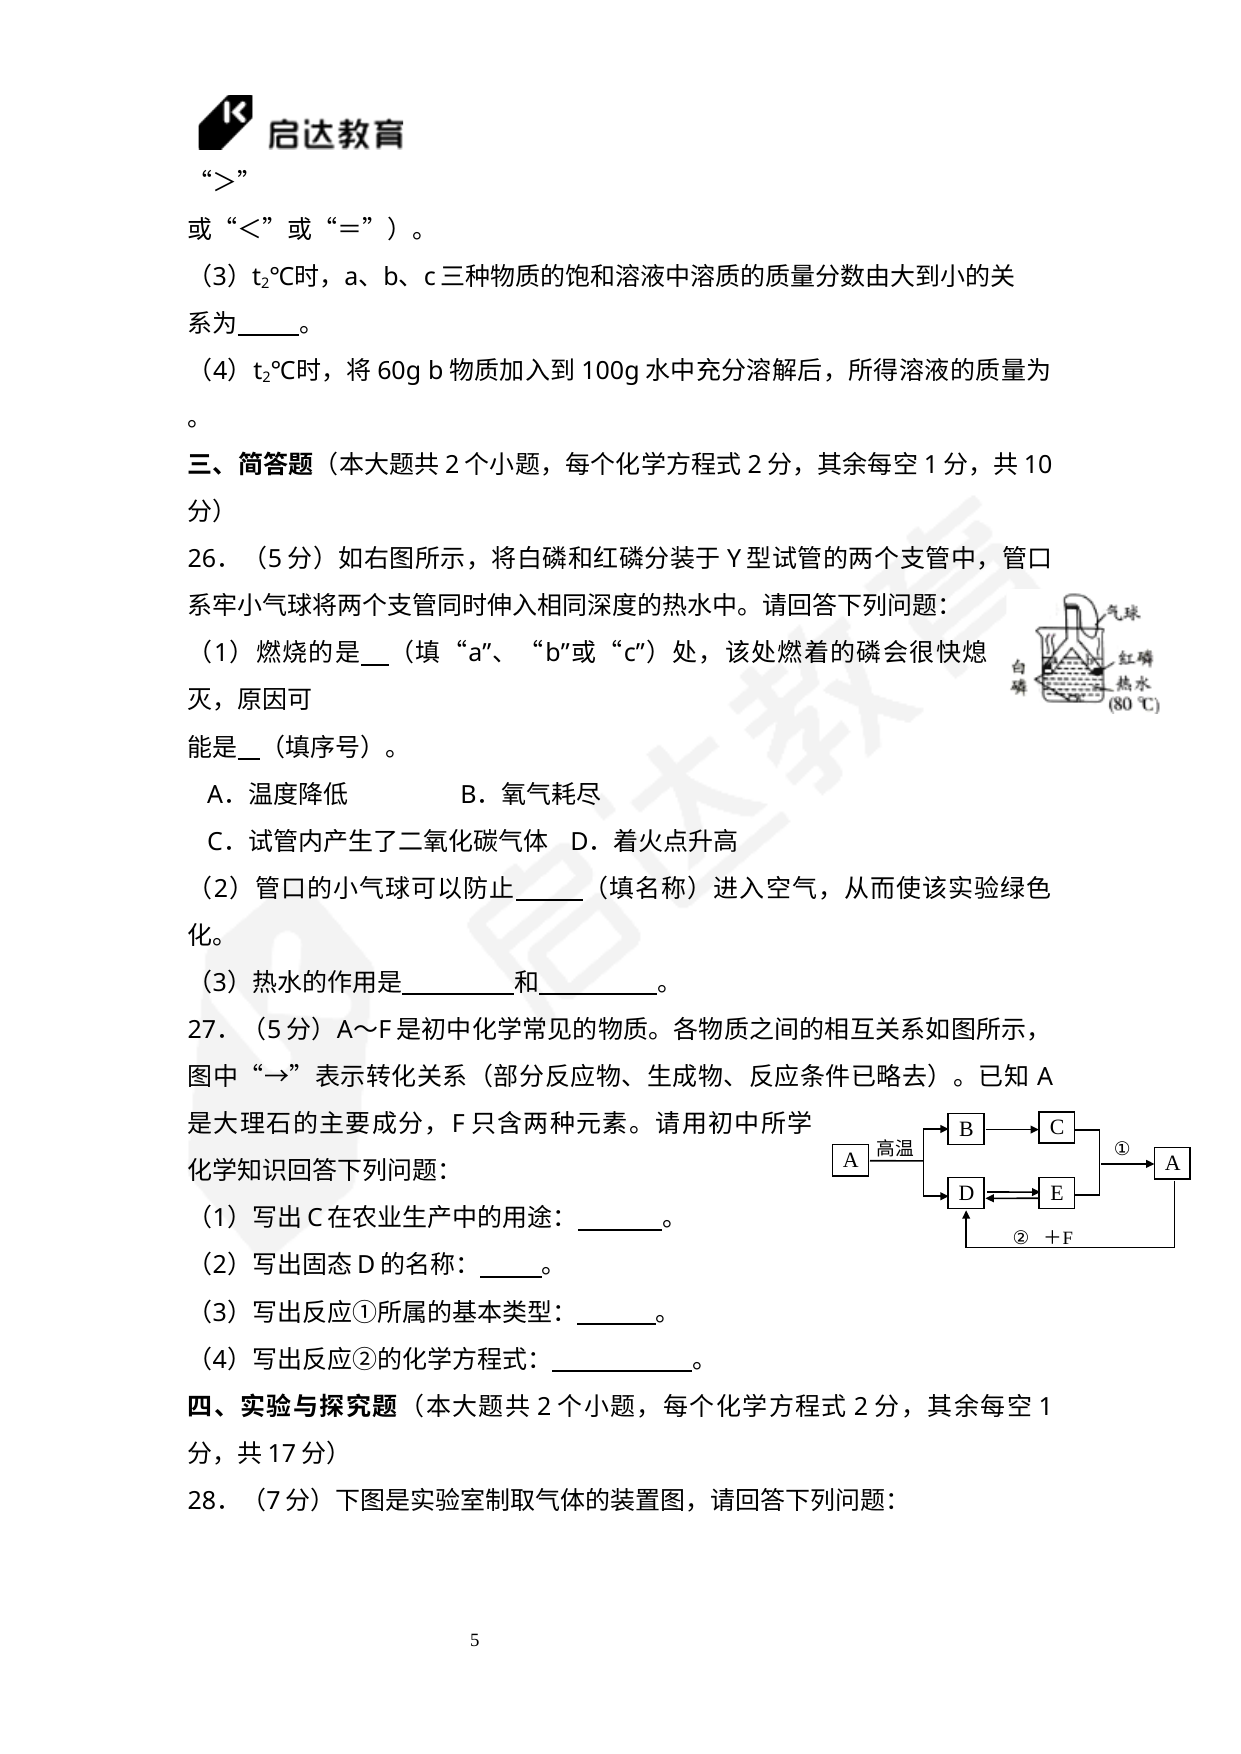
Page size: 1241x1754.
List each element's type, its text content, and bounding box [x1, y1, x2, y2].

text 三、简答题（本大题共2个小题，每个化学方程式2分，其余每空1分，共10分） [187, 444, 1053, 528]
text A．温度降低 B．氧气耗尽 [187, 774, 1053, 810]
text （4）写出反应②的化学方程式： 。 [187, 1339, 1053, 1375]
text 27．（5分）A～F是初中化学常见的物质。各物质之间的相互关系如图所示，图中“→”表示转化关系（部分反应物、生成物、反应条件已略去）。已知A是大理石的主要成分，F只含两种元素。请用初中所学化学知识回答下列问题： [187, 1009, 1053, 1187]
text 26．（5分）如右图所示，将白磷和红磷分装于Y型试管的两个支管中，管口系牢小气球将两个支管同时伸入相同深度的热水中。请回答下列问题： [187, 539, 1053, 622]
text （3）热水的作用是 和 。 [187, 962, 1053, 999]
text （3）t2℃时，a、b、c三种物质的饱和溶液中溶质的质量分数由大到小的关 [187, 256, 1053, 292]
picture [1006, 589, 1163, 714]
text C．试管内产生了二氧化碳气体 D．着火点升高 [187, 821, 1053, 857]
text 能是 （填序号）。 [187, 727, 1053, 763]
text （4）t2℃时，将60g b物质加入到100g水中充分溶解后，所得溶液的质量为 。 [187, 350, 1053, 434]
text （1）写出C在农业生产中的用途： 。 [187, 1198, 1053, 1234]
text 四、实验与探究题（本大题共2个小题，每个化学方程式2分，其余每空1分，共17分） [187, 1386, 1053, 1469]
text 或“＜”或“＝”）。 [187, 209, 1053, 245]
text （1）燃烧的是 （填“a”、“b”或“c”）处，该处燃着的磷会很快熄灭，原因可 [187, 633, 1053, 716]
text 28．（7分）下图是实验室制取气体的装置图，请回答下列问题： [187, 1480, 1053, 1517]
text （3）写出反应①所属的基本类型： 。 [187, 1292, 1053, 1328]
picture [198, 95, 404, 150]
text （2）管口的小气球可以防止 （填名称）进入空气，从而使该实验绿色化。 [187, 868, 1053, 952]
text （2）p点表示在t1℃时，b、c两种物质的溶解度关系为b c（填“＞” [187, 162, 1053, 198]
text （2）写出固态D的名称： 。 [187, 1245, 1053, 1281]
text 系为 。 [187, 303, 1053, 339]
